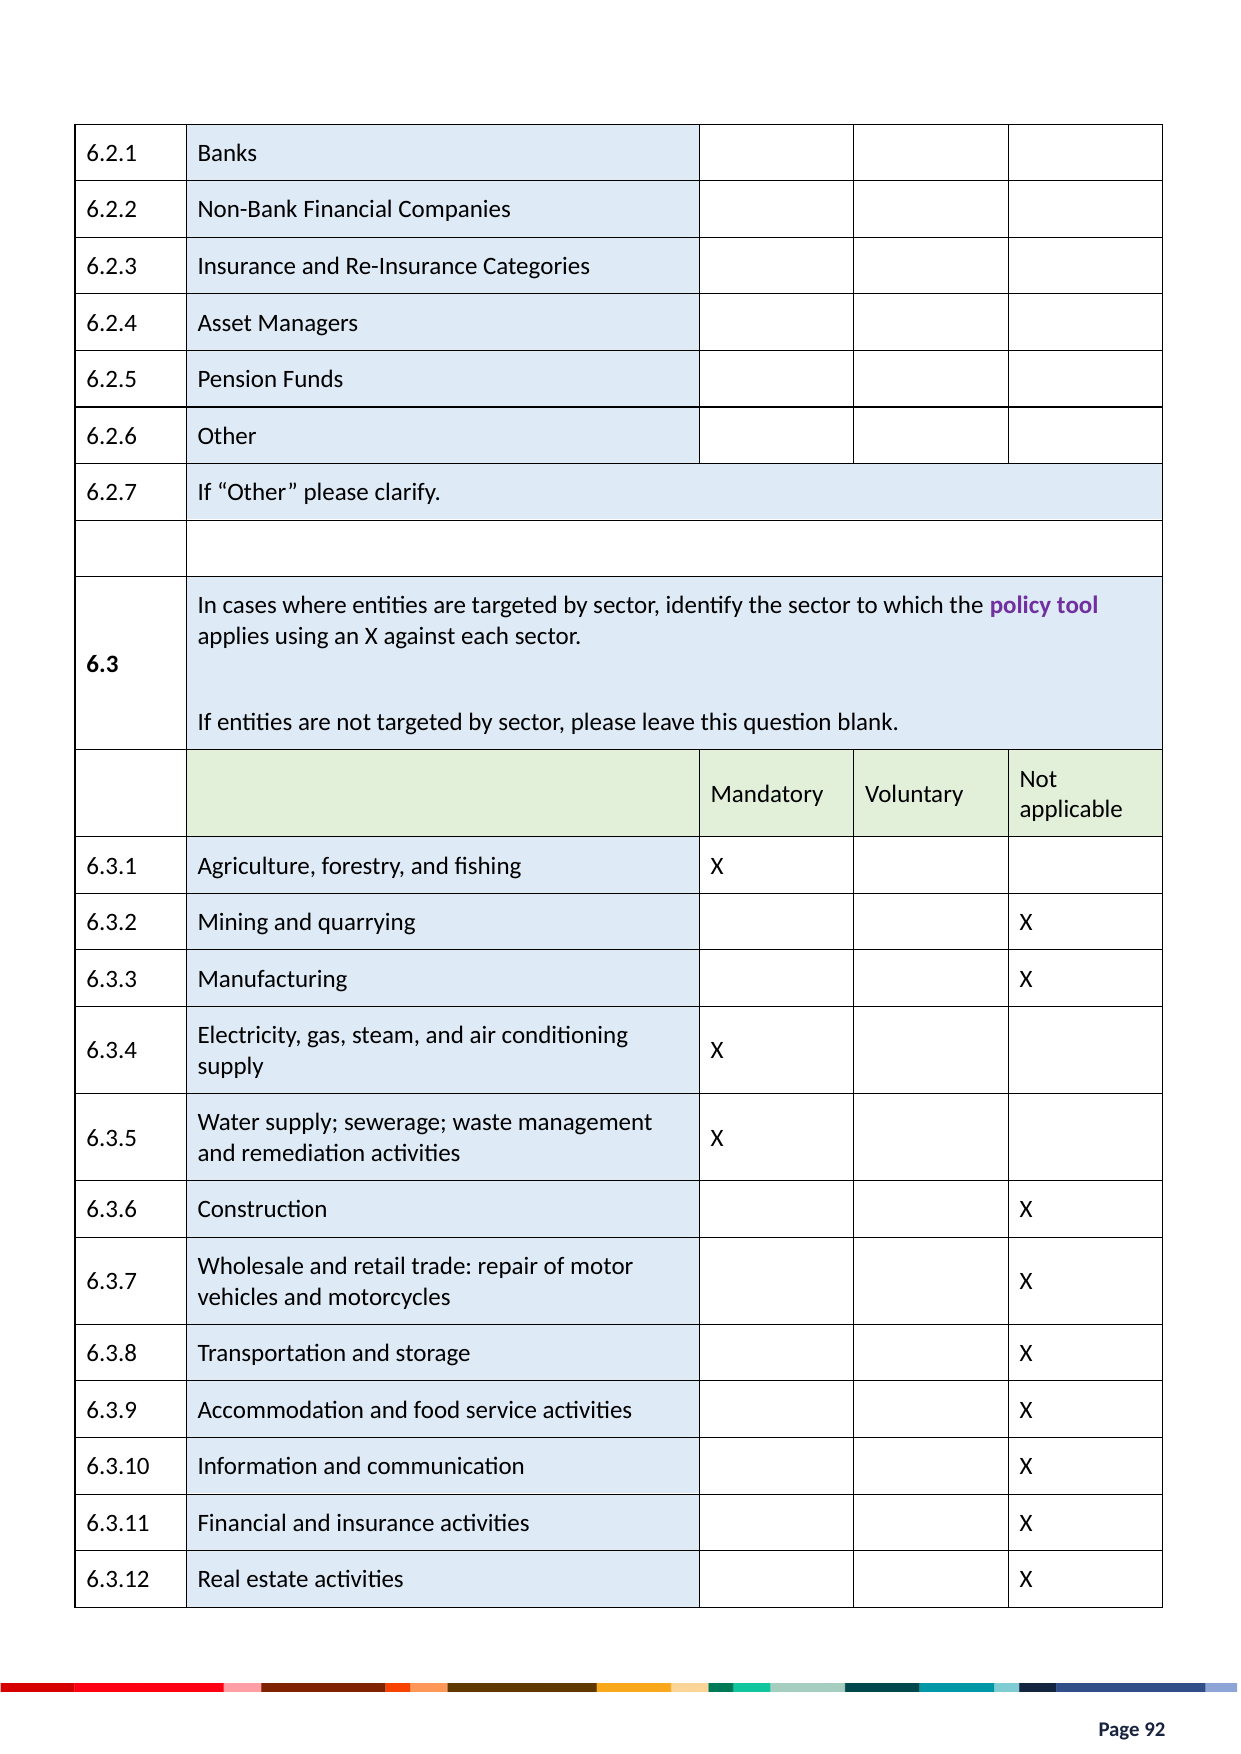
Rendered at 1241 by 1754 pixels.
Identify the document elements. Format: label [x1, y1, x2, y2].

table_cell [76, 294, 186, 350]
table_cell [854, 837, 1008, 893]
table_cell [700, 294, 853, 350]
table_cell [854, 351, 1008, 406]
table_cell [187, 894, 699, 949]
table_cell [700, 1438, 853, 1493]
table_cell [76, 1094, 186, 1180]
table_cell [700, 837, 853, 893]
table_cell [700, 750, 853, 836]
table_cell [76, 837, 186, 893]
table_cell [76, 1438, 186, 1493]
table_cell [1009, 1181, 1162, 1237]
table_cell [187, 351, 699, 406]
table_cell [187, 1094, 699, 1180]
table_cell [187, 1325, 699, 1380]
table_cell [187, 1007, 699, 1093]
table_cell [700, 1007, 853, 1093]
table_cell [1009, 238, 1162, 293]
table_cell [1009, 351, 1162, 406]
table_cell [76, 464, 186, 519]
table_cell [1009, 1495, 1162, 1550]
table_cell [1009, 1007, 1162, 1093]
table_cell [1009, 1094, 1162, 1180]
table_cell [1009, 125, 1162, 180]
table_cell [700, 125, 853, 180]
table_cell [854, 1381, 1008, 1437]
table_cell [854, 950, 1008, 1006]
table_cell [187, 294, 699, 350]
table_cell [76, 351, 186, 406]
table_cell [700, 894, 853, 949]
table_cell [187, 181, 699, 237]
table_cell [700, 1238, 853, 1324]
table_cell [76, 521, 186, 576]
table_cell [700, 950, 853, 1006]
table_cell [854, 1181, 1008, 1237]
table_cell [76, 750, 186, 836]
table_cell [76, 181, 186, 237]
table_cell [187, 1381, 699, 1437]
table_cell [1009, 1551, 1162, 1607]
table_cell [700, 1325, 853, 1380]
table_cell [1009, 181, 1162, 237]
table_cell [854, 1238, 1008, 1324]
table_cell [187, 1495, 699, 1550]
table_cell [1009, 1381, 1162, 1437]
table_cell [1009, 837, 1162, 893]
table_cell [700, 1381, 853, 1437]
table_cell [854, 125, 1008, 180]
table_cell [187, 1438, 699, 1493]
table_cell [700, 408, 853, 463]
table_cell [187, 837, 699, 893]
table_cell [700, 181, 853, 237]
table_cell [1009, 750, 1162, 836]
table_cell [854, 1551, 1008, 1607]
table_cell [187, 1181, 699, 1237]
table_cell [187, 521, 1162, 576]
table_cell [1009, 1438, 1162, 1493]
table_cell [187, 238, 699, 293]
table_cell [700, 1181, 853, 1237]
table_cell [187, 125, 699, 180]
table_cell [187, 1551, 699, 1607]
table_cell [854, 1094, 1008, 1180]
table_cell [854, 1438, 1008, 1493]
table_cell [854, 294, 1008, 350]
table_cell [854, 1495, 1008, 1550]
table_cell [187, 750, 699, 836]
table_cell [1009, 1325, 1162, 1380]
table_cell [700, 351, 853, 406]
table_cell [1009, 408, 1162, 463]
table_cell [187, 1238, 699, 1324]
picture [0, 1683, 1236, 1692]
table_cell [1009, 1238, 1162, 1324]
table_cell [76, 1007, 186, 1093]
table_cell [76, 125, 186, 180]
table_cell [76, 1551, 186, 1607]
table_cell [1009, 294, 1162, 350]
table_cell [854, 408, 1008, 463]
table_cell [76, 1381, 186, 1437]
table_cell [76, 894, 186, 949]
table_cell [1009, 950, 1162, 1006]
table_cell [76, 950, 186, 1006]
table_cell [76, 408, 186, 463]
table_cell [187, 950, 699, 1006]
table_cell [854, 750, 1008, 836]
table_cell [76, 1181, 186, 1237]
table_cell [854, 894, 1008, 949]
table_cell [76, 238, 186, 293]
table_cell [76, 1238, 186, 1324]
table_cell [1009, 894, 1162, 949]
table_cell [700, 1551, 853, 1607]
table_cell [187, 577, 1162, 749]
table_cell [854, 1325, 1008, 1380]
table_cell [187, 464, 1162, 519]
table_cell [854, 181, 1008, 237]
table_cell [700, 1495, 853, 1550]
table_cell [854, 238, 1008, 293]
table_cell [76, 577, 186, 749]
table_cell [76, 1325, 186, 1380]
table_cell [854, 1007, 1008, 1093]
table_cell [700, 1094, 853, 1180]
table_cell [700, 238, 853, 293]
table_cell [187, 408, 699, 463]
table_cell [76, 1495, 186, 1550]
